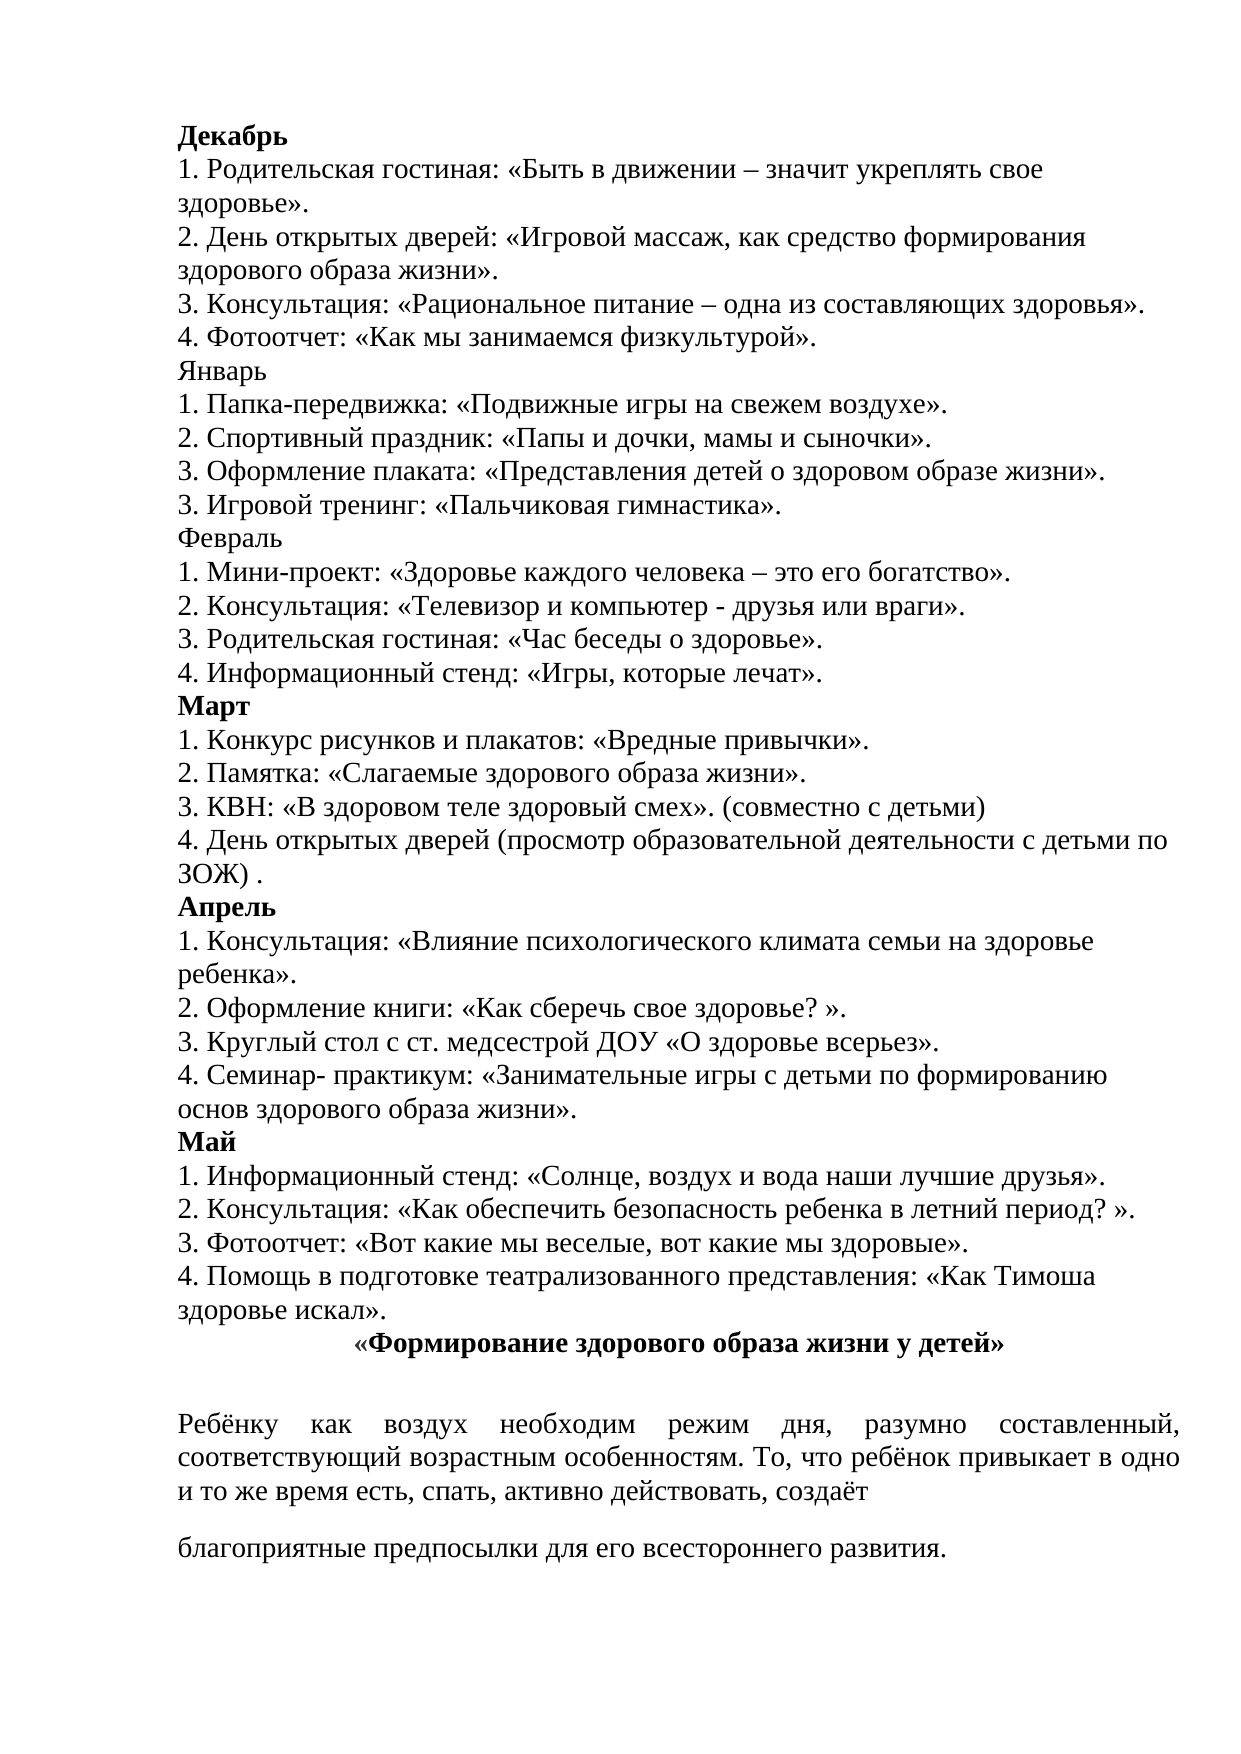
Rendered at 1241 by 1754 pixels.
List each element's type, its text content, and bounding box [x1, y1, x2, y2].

text 2. Консультация: «Как обеспечить безопасность ребенка в летний период? ». [177, 1191, 1181, 1225]
text «Формирование здорового образа жизни у детей» [177, 1326, 1181, 1359]
text 3. Игровой тренинг: «Пальчиковая гимнастика». [177, 487, 1181, 521]
text 1. Мини-проект: «Здоровье каждого человека – это его богатство». [177, 554, 1181, 588]
text 2. Оформление книги: «Как сберечь свое здоровье? ». [177, 990, 1181, 1024]
text 4. Информационный стенд: «Игры, которые лечат». [177, 655, 1181, 688]
text 3. Консультация: «Рациональное питание – одна из составляющих здоровья». [177, 286, 1181, 319]
text 3. Круглый стол с ст. медсестрой ДОУ «О здоровье всерьез». [177, 1024, 1181, 1057]
text 4. Семинар- практикум: «Занимательные игры с детьми по формированию основ здорового образа жизни». [177, 1057, 1181, 1124]
text Май [177, 1124, 1181, 1158]
text 3. Фотоотчет: «Вот какие мы веселые, вот какие мы здоровые». [177, 1225, 1181, 1258]
text 3. Оформление плаката: «Представления детей о здоровом образе жизни». [177, 453, 1181, 487]
text Март [177, 688, 1181, 722]
text 1. Конкурс рисунков и плакатов: «Вредные привычки». [177, 722, 1181, 755]
text 2. Спортивный праздник: «Папы и дочки, мамы и сыночки». [177, 420, 1181, 453]
text 4. Фотоотчет: «Как мы занимаемся физкультурой». [177, 319, 1181, 353]
text 2. Памятка: «Слагаемые здорового образа жизни». [177, 755, 1181, 789]
text Январь [177, 353, 1181, 386]
text 1. Папка-передвижка: «Подвижные игры на свежем воздухе». [177, 386, 1181, 420]
text 3. КВН: «В здоровом теле здоровый смех». (совместно с детьми) [177, 789, 1181, 822]
text Ребёнку как воздух необходим режим дня, разумно составленный, соответствующий возрастным особенностям. То, что ребёнок привыкает в одно и то же время есть, спать, активно действовать, создаёт [177, 1406, 1181, 1507]
text 2. День открытых дверей: «Игровой массаж, как средство формирования здорового образа жизни». [177, 219, 1181, 286]
text Апрель [177, 889, 1181, 923]
text 1. Родительская гостиная: «Быть в движении – значит укреплять свое здоровье». [177, 152, 1181, 219]
text 1. Информационный стенд: «Солнце, воздух и вода наши лучшие друзья». [177, 1158, 1181, 1191]
text Февраль [177, 521, 1181, 554]
text 2. Консультация: «Телевизор и компьютер - друзья или враги». [177, 588, 1181, 621]
text Декабрь [177, 118, 1181, 152]
text благоприятные предпосылки для его всестороннего развития. [177, 1530, 1181, 1564]
text 4. Помощь в подготовке театрализованного представления: «Как Тимоша здоровье искал». [177, 1258, 1181, 1326]
text 3. Родительская гостиная: «Час беседы о здоровье». [177, 621, 1181, 655]
text 4. День открытых дверей (просмотр образовательной деятельности с детьми по ЗОЖ) . [177, 822, 1181, 889]
text 1. Консультация: «Влияние психологического климата семьи на здоровье ребенка». [177, 923, 1181, 990]
